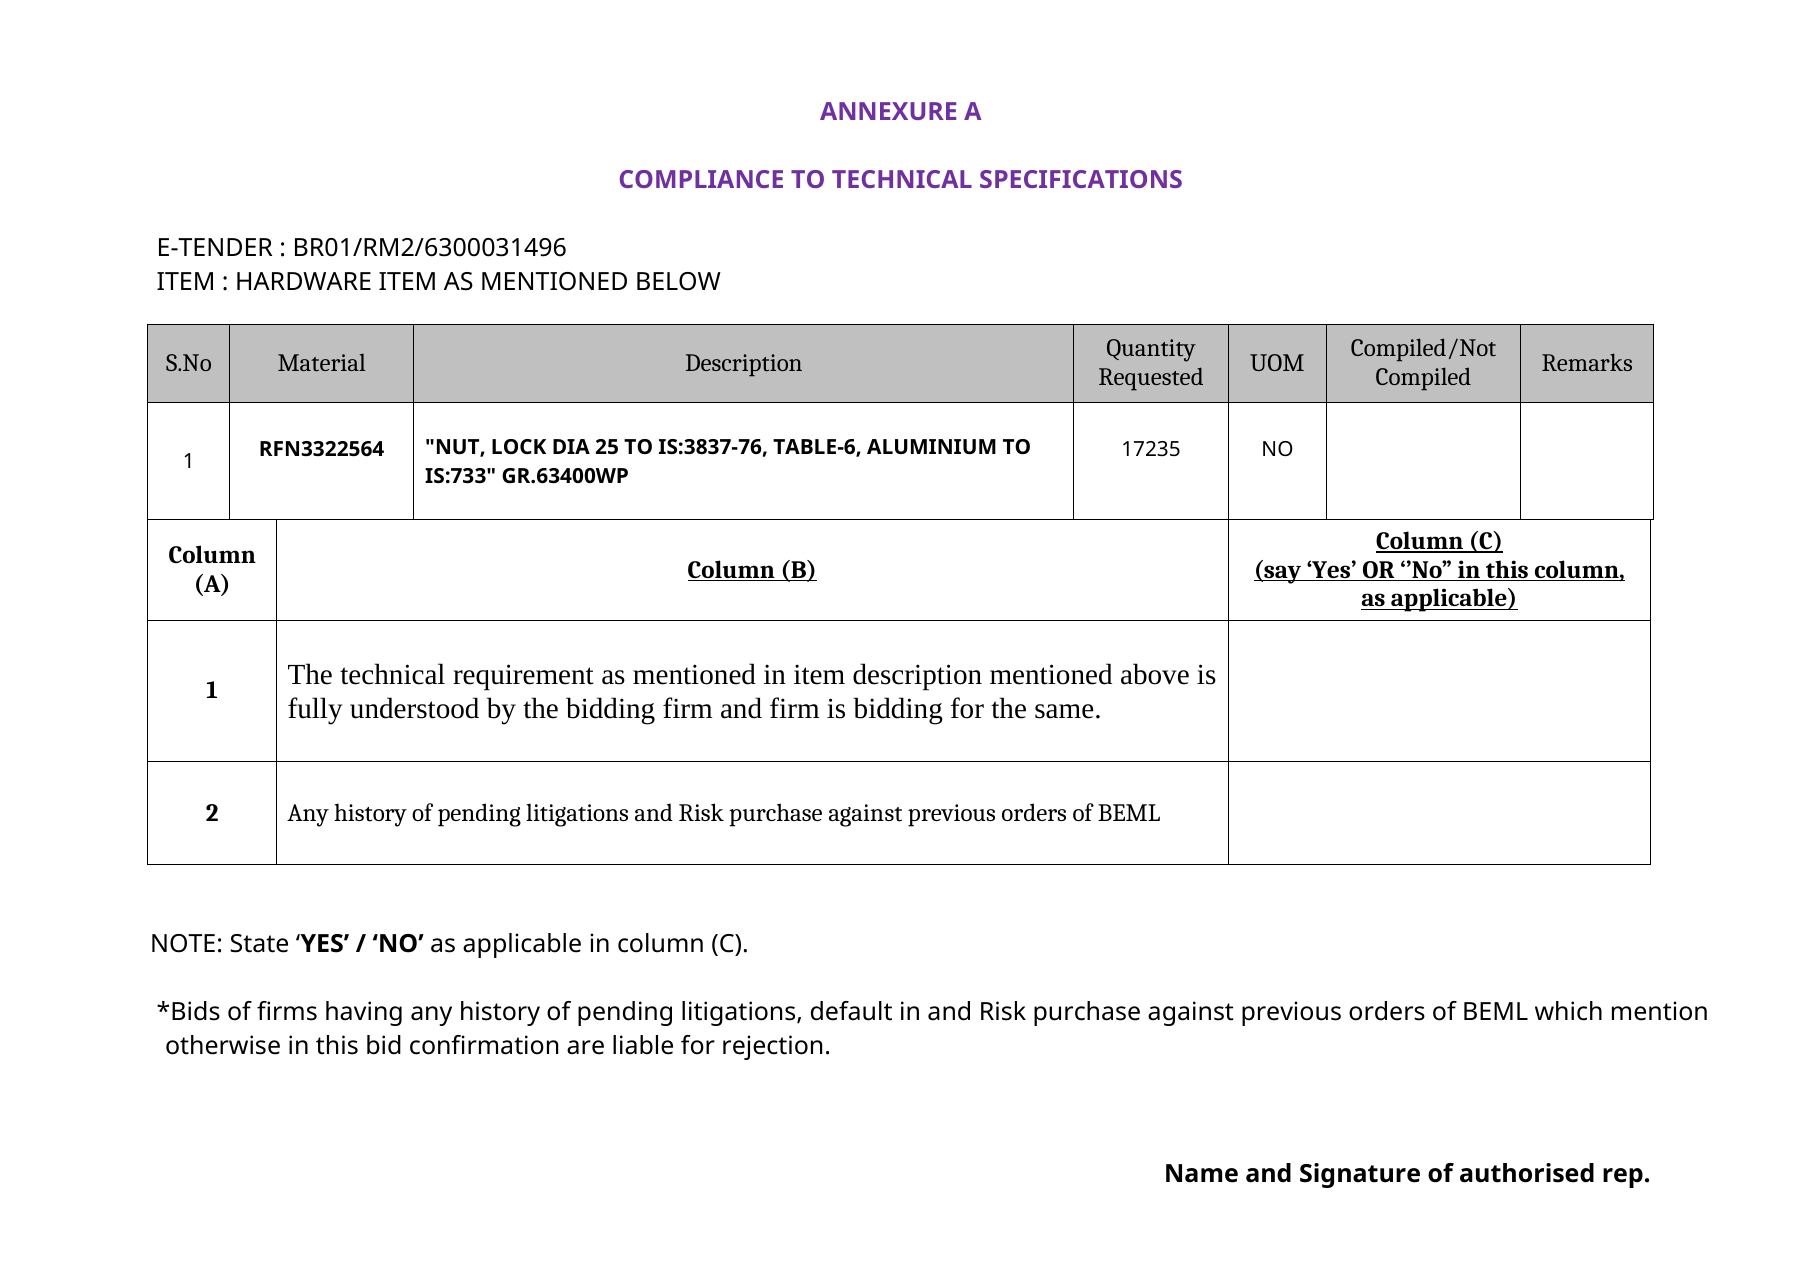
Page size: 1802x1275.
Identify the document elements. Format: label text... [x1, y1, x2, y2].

text NOTE: State ‘YES’ / ‘NO’ as applicable in column (C). [150, 925, 1651, 959]
table_cell 1 [148, 621, 276, 761]
table_header S.No [148, 325, 229, 402]
text ITEM : HARDWARE ITEM AS MENTIONED BELOW [150, 263, 1651, 297]
table_cell 2 [148, 762, 276, 864]
table_cell [1229, 762, 1650, 864]
table_header Material [230, 325, 413, 402]
table_cell Column (A) [148, 520, 276, 619]
table_cell Column (B) [277, 520, 1228, 619]
table_cell "NUT, LOCK DIA 25 TO IS:3837-76, TABLE-6, ALUMINIUM TO IS:733" GR.63400WP [414, 403, 1073, 519]
table_cell Any history of pending litigations and Risk purchase against previous orders of BEML [277, 762, 1228, 864]
table_cell [1521, 403, 1653, 519]
text ANNEXURE A [150, 93, 1651, 127]
table_cell [1327, 403, 1520, 519]
table_cell NO [1229, 403, 1326, 519]
table_cell [1229, 621, 1650, 761]
table_header Quantity Requested [1074, 325, 1228, 402]
table_cell RFN3322564 [230, 403, 413, 519]
text *Bids of firms having any history of pending litigations, default in and Risk purchase against previous orders of BEML which mention otherwise in this bid confirmation are liable for rejection. [150, 993, 1744, 1062]
table_header Compiled/Not Compiled [1327, 325, 1520, 402]
table_cell 17235 [1074, 403, 1228, 519]
text COMPLIANCE TO TECHNICAL SPECIFICATIONS [150, 161, 1651, 195]
text E-TENDER : BR01/RM2/6300031496 [150, 229, 1651, 263]
table_header UOM [1229, 325, 1326, 402]
table_cell The technical requirement as mentioned in item description mentioned above is fully understood by the bidding firm and firm is bidding for the same. [277, 621, 1228, 761]
table_cell 1 [148, 403, 229, 519]
table_cell Column (C) (say ‘Yes’ OR ‘’No” in this column, as applicable) [1229, 520, 1650, 619]
text Name and Signature of authorised rep. [150, 1156, 1651, 1190]
table_header Description [414, 325, 1073, 402]
table_header Remarks [1521, 325, 1653, 402]
